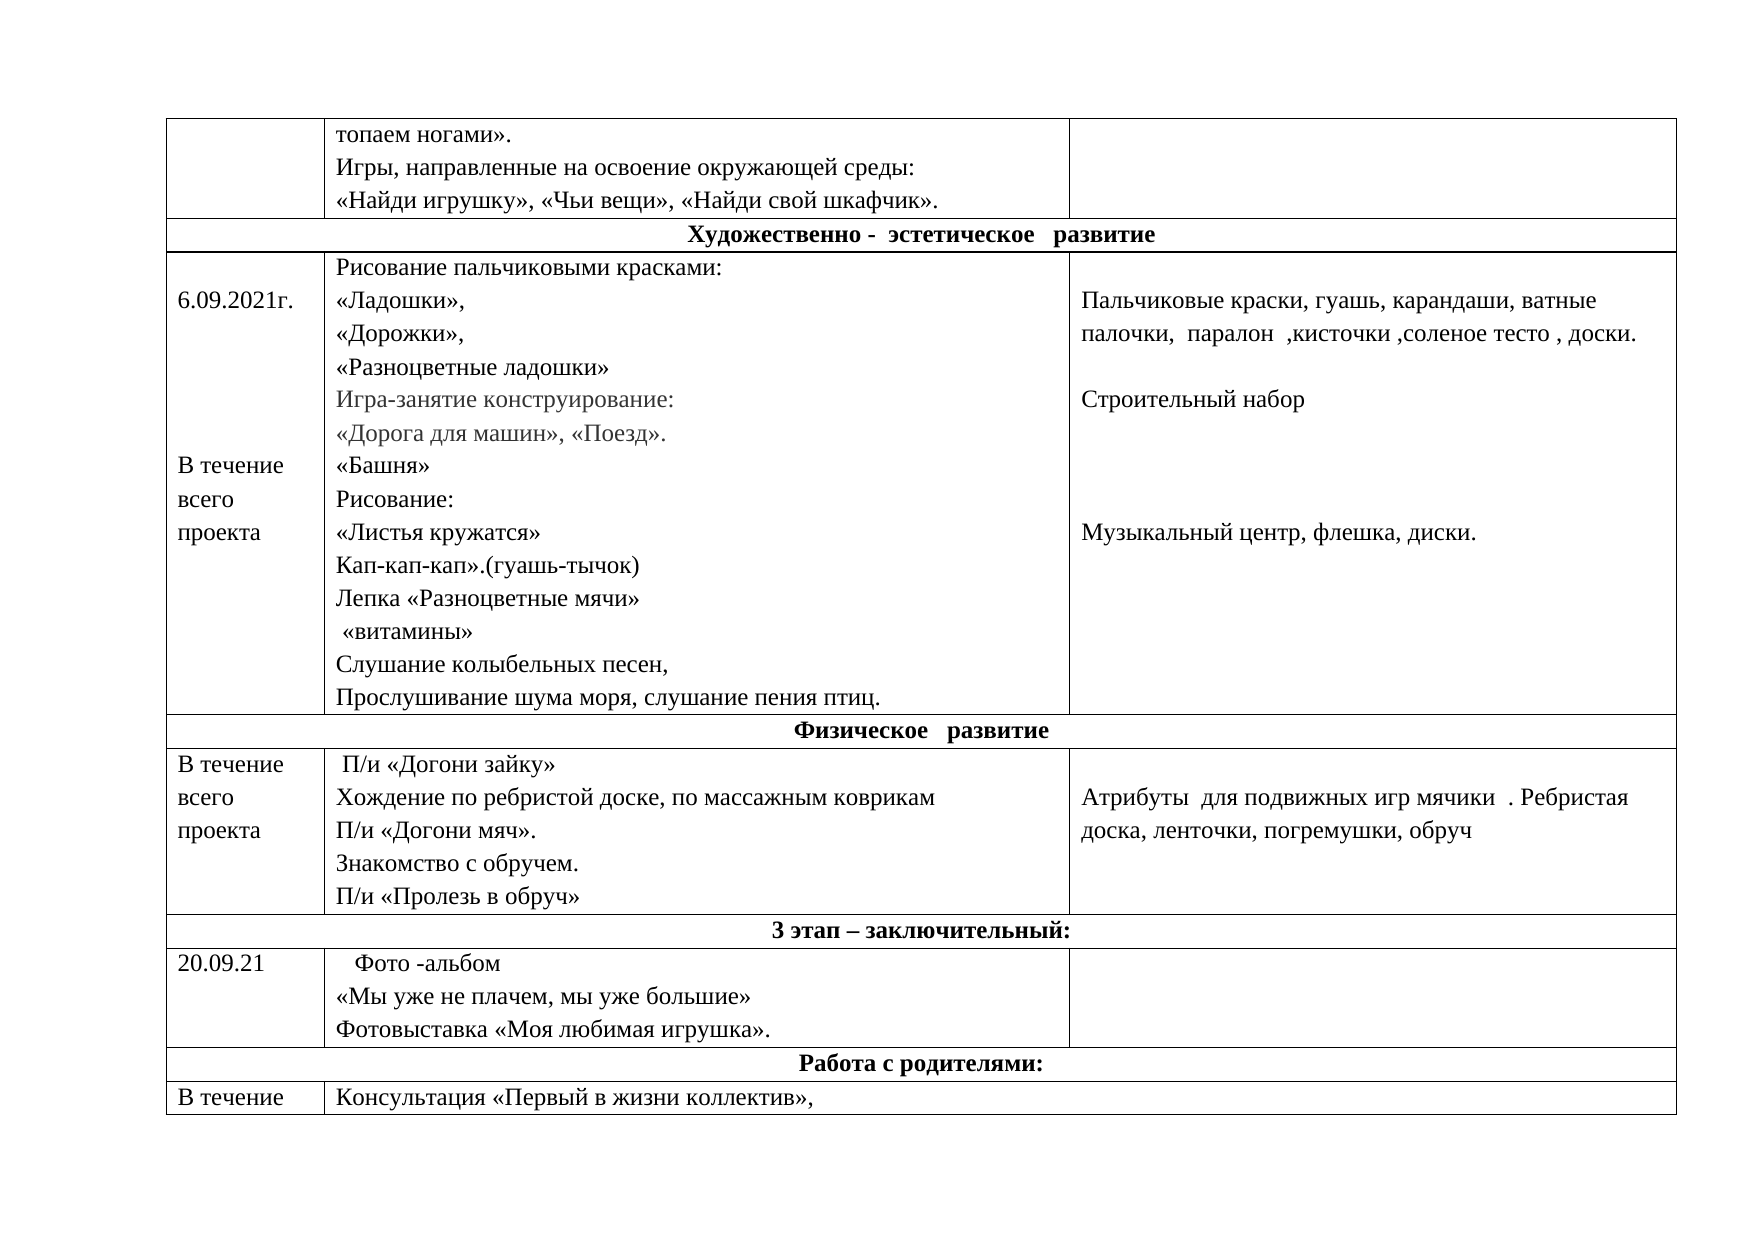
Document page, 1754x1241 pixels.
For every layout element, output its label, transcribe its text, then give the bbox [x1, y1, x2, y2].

table_cell 20.09.21 [167, 949, 324, 1047]
table_cell [1070, 949, 1676, 1047]
table_cell 6.09.2021г. В течение всего проекта [167, 253, 324, 714]
table_cell Рисование пальчиковыми красками: «Ладошки», «Дорожки», «Разноцветные ладошки» Игра-занятие конструирование: «Дорога для машин», «Поезд». «Башня» Рисование: «Листья кружатся» Кап-кап-кап».(гуашь-тычок) Лепка «Разноцветные мячи» «витамины» Слушание колыбельных песен, Прослушивание шума моря, слушание пения птиц. [325, 253, 1069, 714]
table_cell Атрибуты для подвижных игр мячики . Ребристая доска, ленточки, погремушки, обруч [1070, 749, 1676, 914]
table_cell П/и «Догони зайку» Хождение по ребристой доске, по массажным коврикам П/и «Догони мяч». Знакомство с обручем. П/и «Пролезь в обруч» [325, 749, 1069, 914]
table_cell 3 этап – заключительный: [167, 915, 1676, 947]
table_cell Художественно - эстетическое развитие [167, 219, 1676, 251]
table_cell Фото -альбом «Мы уже не плачем, мы уже большие» Фотовыставка «Моя любимая игрушка». [325, 949, 1069, 1047]
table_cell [167, 1082, 324, 1114]
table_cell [325, 1082, 1676, 1114]
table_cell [325, 119, 1069, 218]
table_cell В течение всего проекта [167, 749, 324, 914]
table_cell Физическое развитие [167, 715, 1676, 748]
table_cell Пальчиковые краски, гуашь, карандаши, ватные палочки, паралон ,кисточки ,соленое тесто , доски. Строительный набор Музыкальный центр, флешка, диски. [1070, 253, 1676, 714]
table_cell Работа с родителями: [167, 1048, 1676, 1081]
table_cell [167, 119, 324, 218]
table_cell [1070, 119, 1676, 218]
